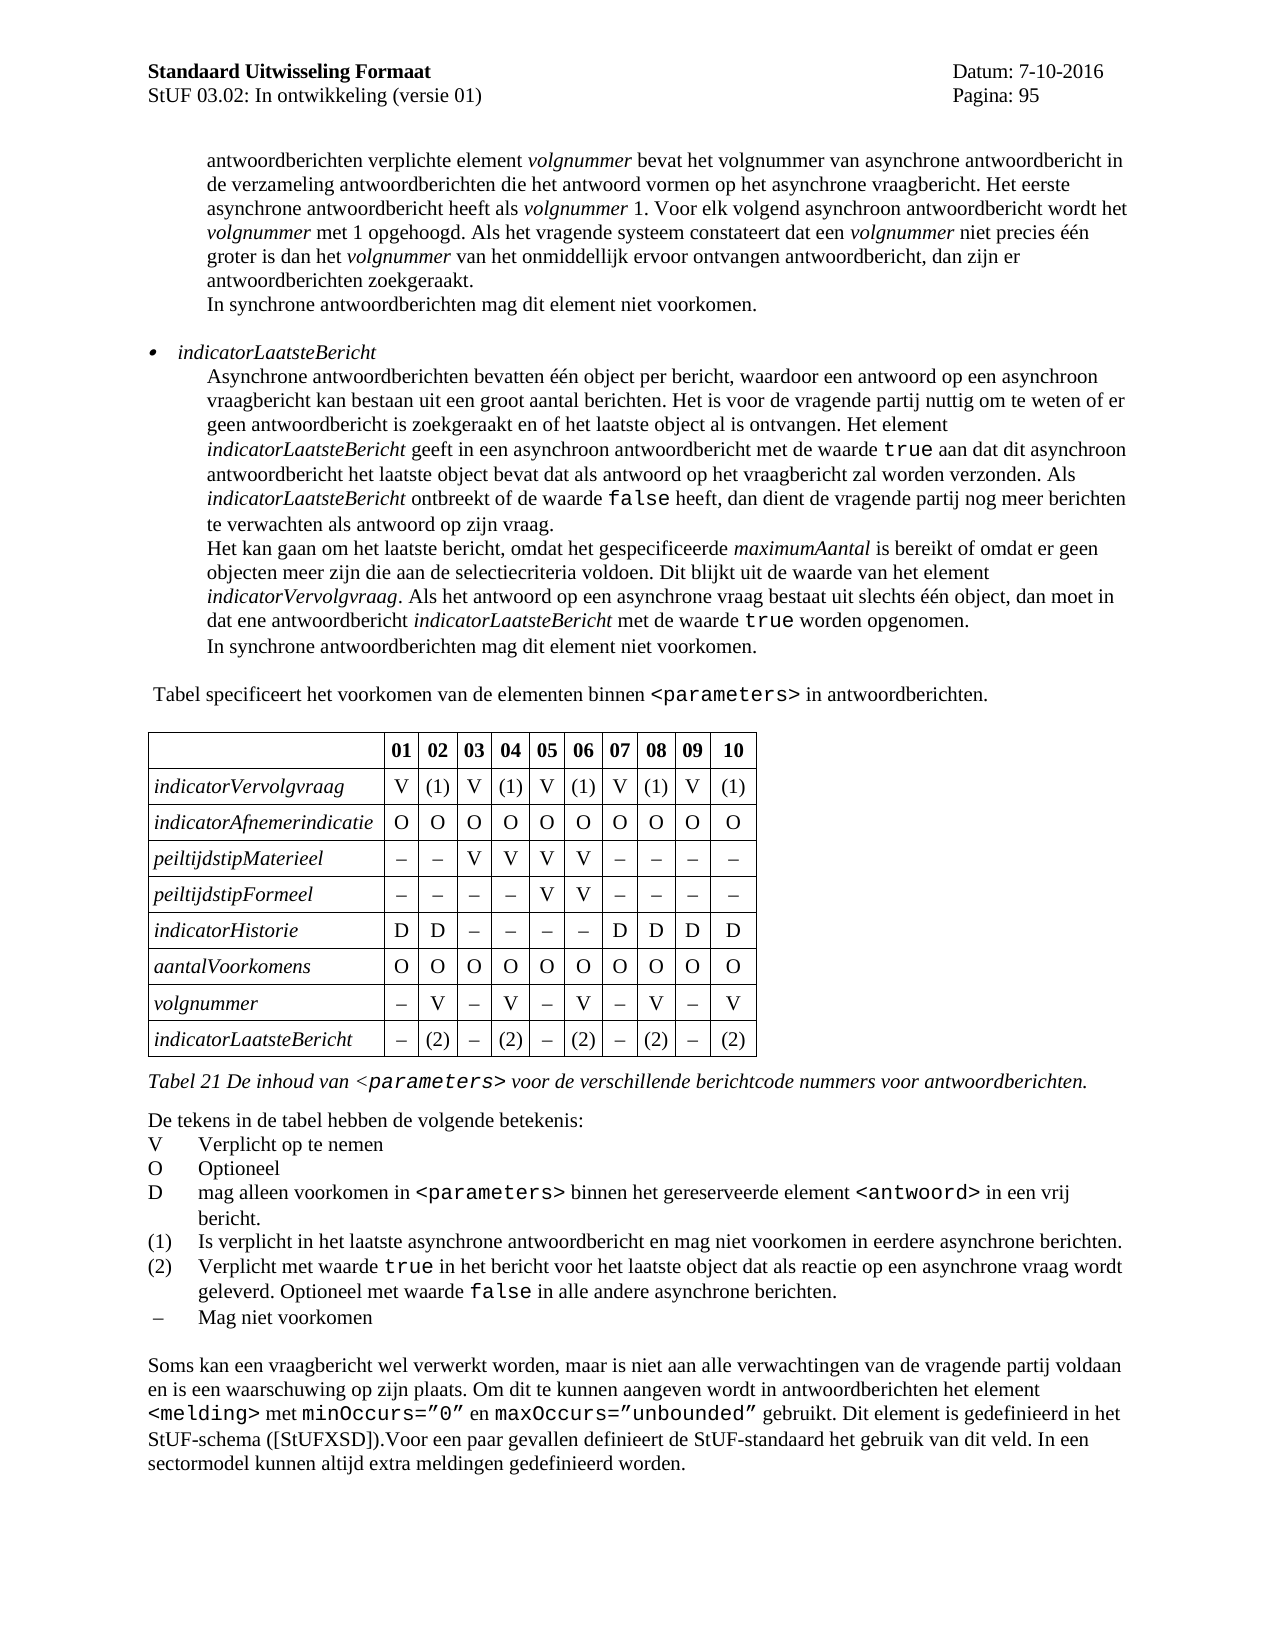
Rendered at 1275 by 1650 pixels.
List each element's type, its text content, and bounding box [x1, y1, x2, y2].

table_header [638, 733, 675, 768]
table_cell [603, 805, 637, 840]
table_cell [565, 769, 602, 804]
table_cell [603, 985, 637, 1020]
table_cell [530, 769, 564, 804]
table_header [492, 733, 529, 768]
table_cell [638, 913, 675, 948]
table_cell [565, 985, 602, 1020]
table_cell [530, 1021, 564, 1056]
list Asynchrone antwoordberichten bevatten één object per bericht, waardoor een antwoord op een asynchroon vraagbericht kan bestaan uit een groot aantal berichten. Het is voor de vragende partij nuttig om te weten of er geen antwoordbericht is zoekgeraakt en of het laatste object al is ontvangen. Het element indicatorLaatsteBericht geeft in een asynchroon antwoordbericht met de waarde true aan dat dit asynchroon antwoordbericht het laatste object bevat dat als antwoord op het vraagbericht zal worden verzonden. Als indicatorLaatsteBericht ontbreekt of de waarde false heeft, dan dient de vragende partij nog meer berichten te verwachten als antwoord op zijn vraag. [207, 364, 1127, 536]
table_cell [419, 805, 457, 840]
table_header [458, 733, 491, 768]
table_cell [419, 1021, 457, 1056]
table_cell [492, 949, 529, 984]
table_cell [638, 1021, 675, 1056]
text Tabel 6.2 De inhoud van <parameters> voor de verschillende berichtcode nummers voor antwoordberichten. [148, 1069, 1127, 1095]
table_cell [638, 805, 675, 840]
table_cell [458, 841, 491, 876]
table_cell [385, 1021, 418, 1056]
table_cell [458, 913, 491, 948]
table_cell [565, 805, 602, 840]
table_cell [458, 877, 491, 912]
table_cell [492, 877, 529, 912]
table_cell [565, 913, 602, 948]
text Soms kan een vraagbericht wel verwerkt worden, maar is niet aan alle verwachtingen van de vragende partij voldaan en is een waarschuwing op zijn plaats. Om dit te kunnen aangeven wordt in antwoordberichten het element <melding> met minOccurs=”0” en maxOccurs=”unbounded” gebruikt. Dit element is gedefinieerd in het StUF-schema ([StUFXSD]).Voor een paar gevallen definieert de StUF-standaard het gebruik van dit veld. In een sectormodel kunnen altijd extra meldingen gedefinieerd worden. [148, 1353, 1127, 1475]
list indicatorLaatsteBericht [148, 340, 1127, 364]
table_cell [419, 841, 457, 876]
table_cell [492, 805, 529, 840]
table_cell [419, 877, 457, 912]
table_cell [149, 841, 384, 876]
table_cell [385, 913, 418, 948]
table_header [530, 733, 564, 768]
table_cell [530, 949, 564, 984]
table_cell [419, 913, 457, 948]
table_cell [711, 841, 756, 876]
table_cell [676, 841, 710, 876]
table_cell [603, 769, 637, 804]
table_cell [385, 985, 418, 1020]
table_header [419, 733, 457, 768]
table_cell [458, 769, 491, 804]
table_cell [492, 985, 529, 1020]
text De tekens in de tabel hebben de volgende betekenis: [148, 1107, 1127, 1132]
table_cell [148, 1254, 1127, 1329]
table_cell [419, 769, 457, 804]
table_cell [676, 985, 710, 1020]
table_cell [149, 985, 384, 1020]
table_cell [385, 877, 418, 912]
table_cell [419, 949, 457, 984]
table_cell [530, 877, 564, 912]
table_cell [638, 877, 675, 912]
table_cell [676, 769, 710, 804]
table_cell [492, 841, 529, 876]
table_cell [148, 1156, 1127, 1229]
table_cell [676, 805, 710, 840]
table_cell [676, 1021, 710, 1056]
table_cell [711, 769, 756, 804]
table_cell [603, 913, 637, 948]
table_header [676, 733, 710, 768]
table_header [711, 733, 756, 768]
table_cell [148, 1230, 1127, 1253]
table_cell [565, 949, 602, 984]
list In synchrone antwoordberichten mag dit element niet voorkomen. [207, 292, 1127, 316]
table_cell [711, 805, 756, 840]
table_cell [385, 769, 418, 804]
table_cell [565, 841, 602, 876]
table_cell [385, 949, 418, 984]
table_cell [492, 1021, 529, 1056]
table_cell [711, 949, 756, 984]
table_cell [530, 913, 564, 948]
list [207, 148, 1127, 292]
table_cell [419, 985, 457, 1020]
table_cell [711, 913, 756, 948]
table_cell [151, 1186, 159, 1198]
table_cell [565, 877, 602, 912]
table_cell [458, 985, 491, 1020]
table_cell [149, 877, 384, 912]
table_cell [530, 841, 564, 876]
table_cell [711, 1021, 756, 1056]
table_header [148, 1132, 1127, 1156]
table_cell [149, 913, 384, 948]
list Het kan gaan om het laatste bericht, omdat het gespecificeerde maximumAantal is bereikt of omdat er geen objecten meer zijn die aan de selectiecriteria voldoen. Dit blijkt uit de waarde van het element indicatorVervolgvraag. Als het antwoord op een asynchrone vraag bestaat uit slechts één object, dan moet in dat ene antwoordbericht indicatorLaatsteBericht met de waarde true worden opgenomen. [207, 536, 1127, 634]
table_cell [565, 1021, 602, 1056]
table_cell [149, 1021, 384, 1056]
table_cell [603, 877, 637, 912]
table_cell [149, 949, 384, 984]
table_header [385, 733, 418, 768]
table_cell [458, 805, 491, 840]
text Tabel specificeert het voorkomen van de elementen binnen <parameters> in antwoordberichten. [148, 682, 1127, 708]
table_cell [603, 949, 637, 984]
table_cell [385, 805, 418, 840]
list In synchrone antwoordberichten mag dit element niet voorkomen. [207, 634, 1127, 658]
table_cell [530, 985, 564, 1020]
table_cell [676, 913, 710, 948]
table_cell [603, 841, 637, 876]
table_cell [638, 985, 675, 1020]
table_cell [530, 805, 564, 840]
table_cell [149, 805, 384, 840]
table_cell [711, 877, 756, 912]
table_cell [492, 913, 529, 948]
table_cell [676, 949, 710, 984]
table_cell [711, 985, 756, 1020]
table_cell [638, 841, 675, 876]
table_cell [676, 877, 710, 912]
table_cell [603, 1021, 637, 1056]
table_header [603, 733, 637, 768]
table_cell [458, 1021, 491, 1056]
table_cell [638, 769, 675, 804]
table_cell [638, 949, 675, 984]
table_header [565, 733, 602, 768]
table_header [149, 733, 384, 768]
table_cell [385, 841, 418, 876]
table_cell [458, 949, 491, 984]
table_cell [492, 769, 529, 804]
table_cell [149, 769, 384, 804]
